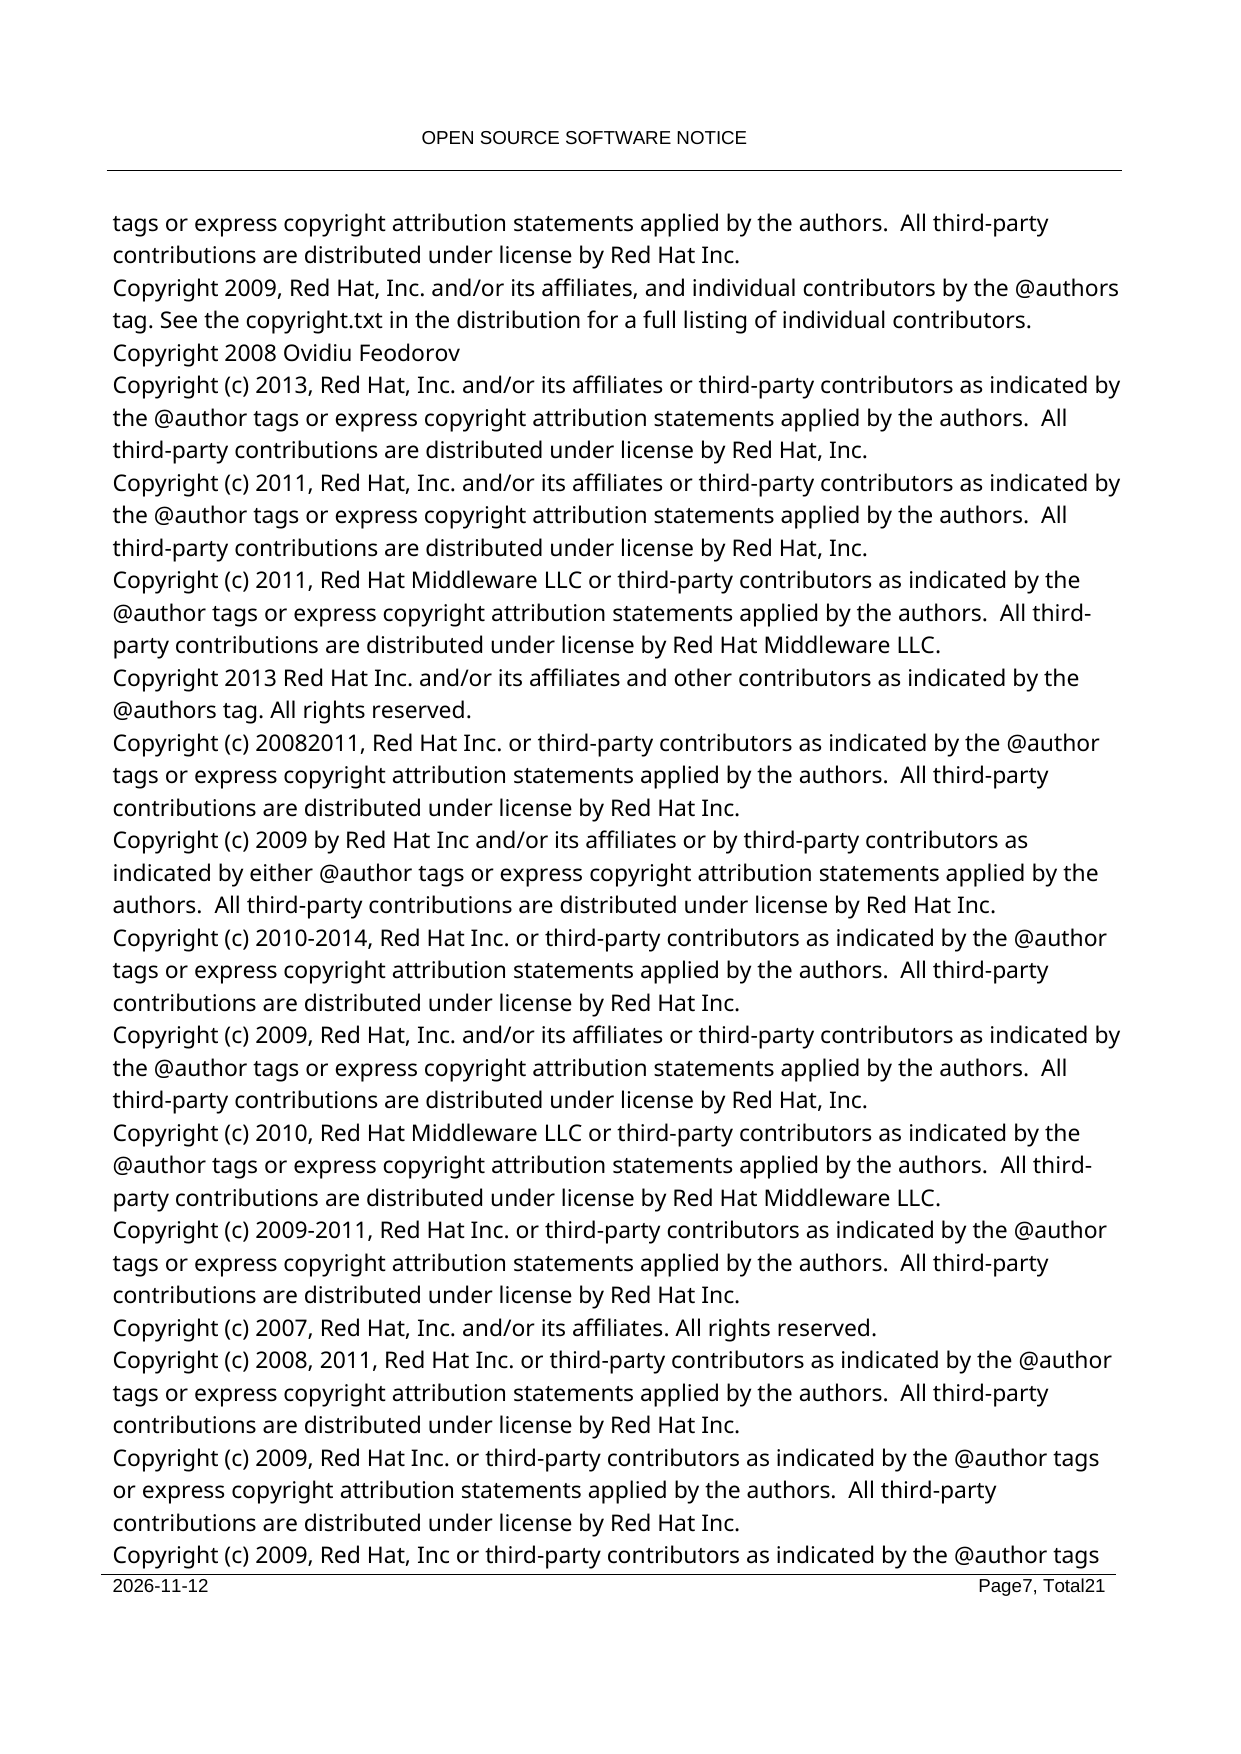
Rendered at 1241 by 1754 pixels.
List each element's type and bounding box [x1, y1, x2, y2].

text [112, 206, 1128, 1571]
